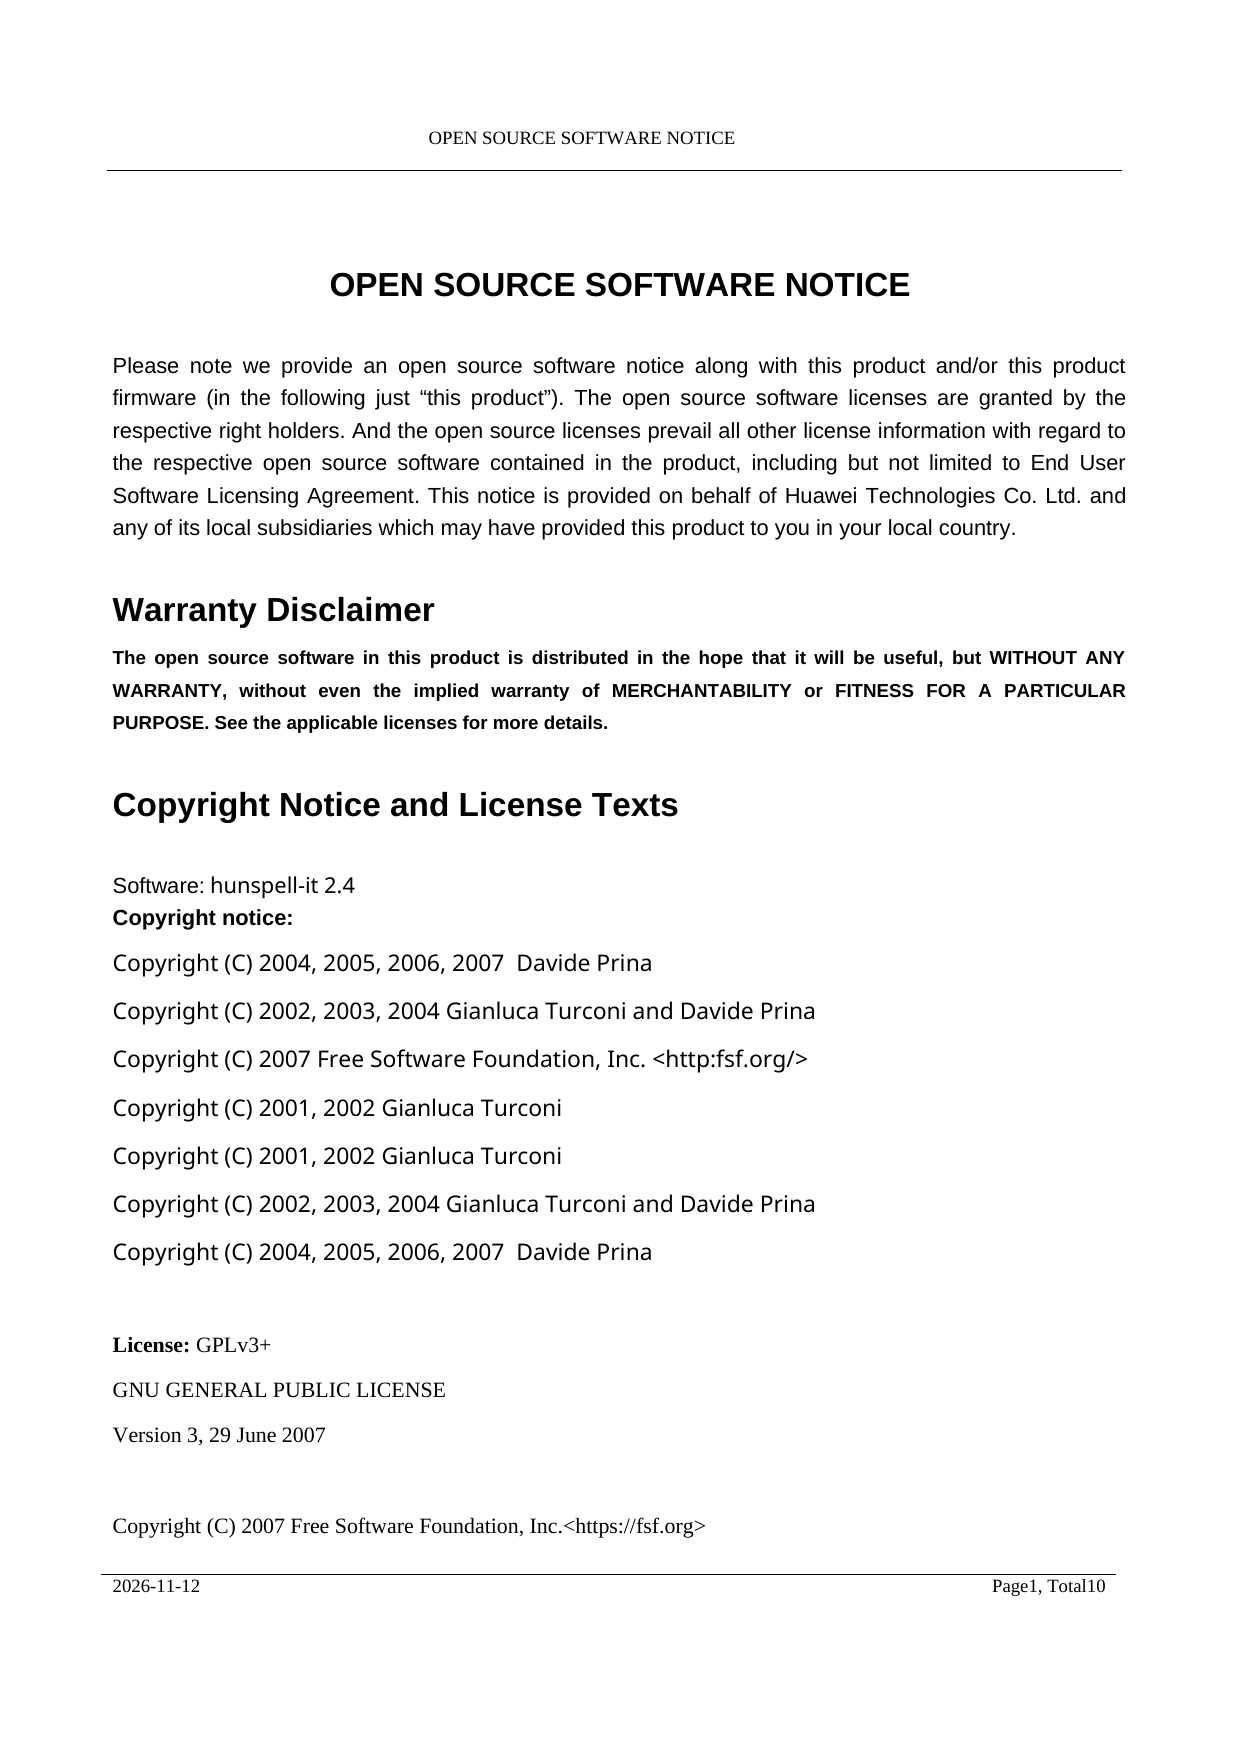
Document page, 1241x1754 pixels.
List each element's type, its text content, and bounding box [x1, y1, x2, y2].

text Software: hunspell-it 2.4 [112, 869, 1128, 901]
text Copyright Notice and License Texts [112, 771, 1128, 836]
text Please note we provide an open source software notice along with this product and/or this product firmware (in the following just “this product”). The open source software licenses are granted by the respective right holders. And the open source licenses prevail all other license information with regard to the respective open source software contained in the product, including but not limited to End User Software Licensing Agreement. This notice is provided on behalf of Huawei Technologies Co. Ltd. and any of its local subsidiaries which may have provided this product to you in your local country. [112, 349, 1128, 544]
text Copyright (C) 2001, 2002 Gianluca Turconi [112, 1139, 1128, 1172]
text GNU GENERAL PUBLIC LICENSE [112, 1374, 1128, 1406]
text Warranty Disclaimer [112, 576, 1128, 641]
text Copyright (C) 2007 Free Software Foundation, Inc.<https://fsf.org> [112, 1509, 1128, 1541]
text License: GPLv3+ [112, 1328, 1128, 1361]
text Copyright (C) 2004, 2005, 2006, 2007 Davide Prina [112, 1235, 1128, 1268]
text OPEN SOURCE SOFTWARE NOTICE [112, 251, 1128, 316]
text Copyright (C) 2007 Free Software Foundation, Inc. <http:fsf.org/> [112, 1043, 1128, 1075]
text Copyright notice: [112, 901, 1128, 934]
text Copyright (C) 2004, 2005, 2006, 2007 Davide Prina [112, 947, 1128, 979]
text The open source software in this product is distributed in the hope that it will be useful, but WITHOUT ANY WARRANTY, without even the implied warranty of MERCHANTABILITY or FITNESS FOR A PARTICULAR PURPOSE. See the applicable licenses for more details. [112, 641, 1128, 739]
text Copyright (C) 2002, 2003, 2004 Gianluca Turconi and Davide Prina [112, 1187, 1128, 1220]
text Copyright (C) 2002, 2003, 2004 Gianluca Turconi and Davide Prina [112, 995, 1128, 1027]
text Version 3, 29 June 2007 [112, 1419, 1128, 1451]
text Copyright (C) 2001, 2002 Gianluca Turconi [112, 1091, 1128, 1123]
